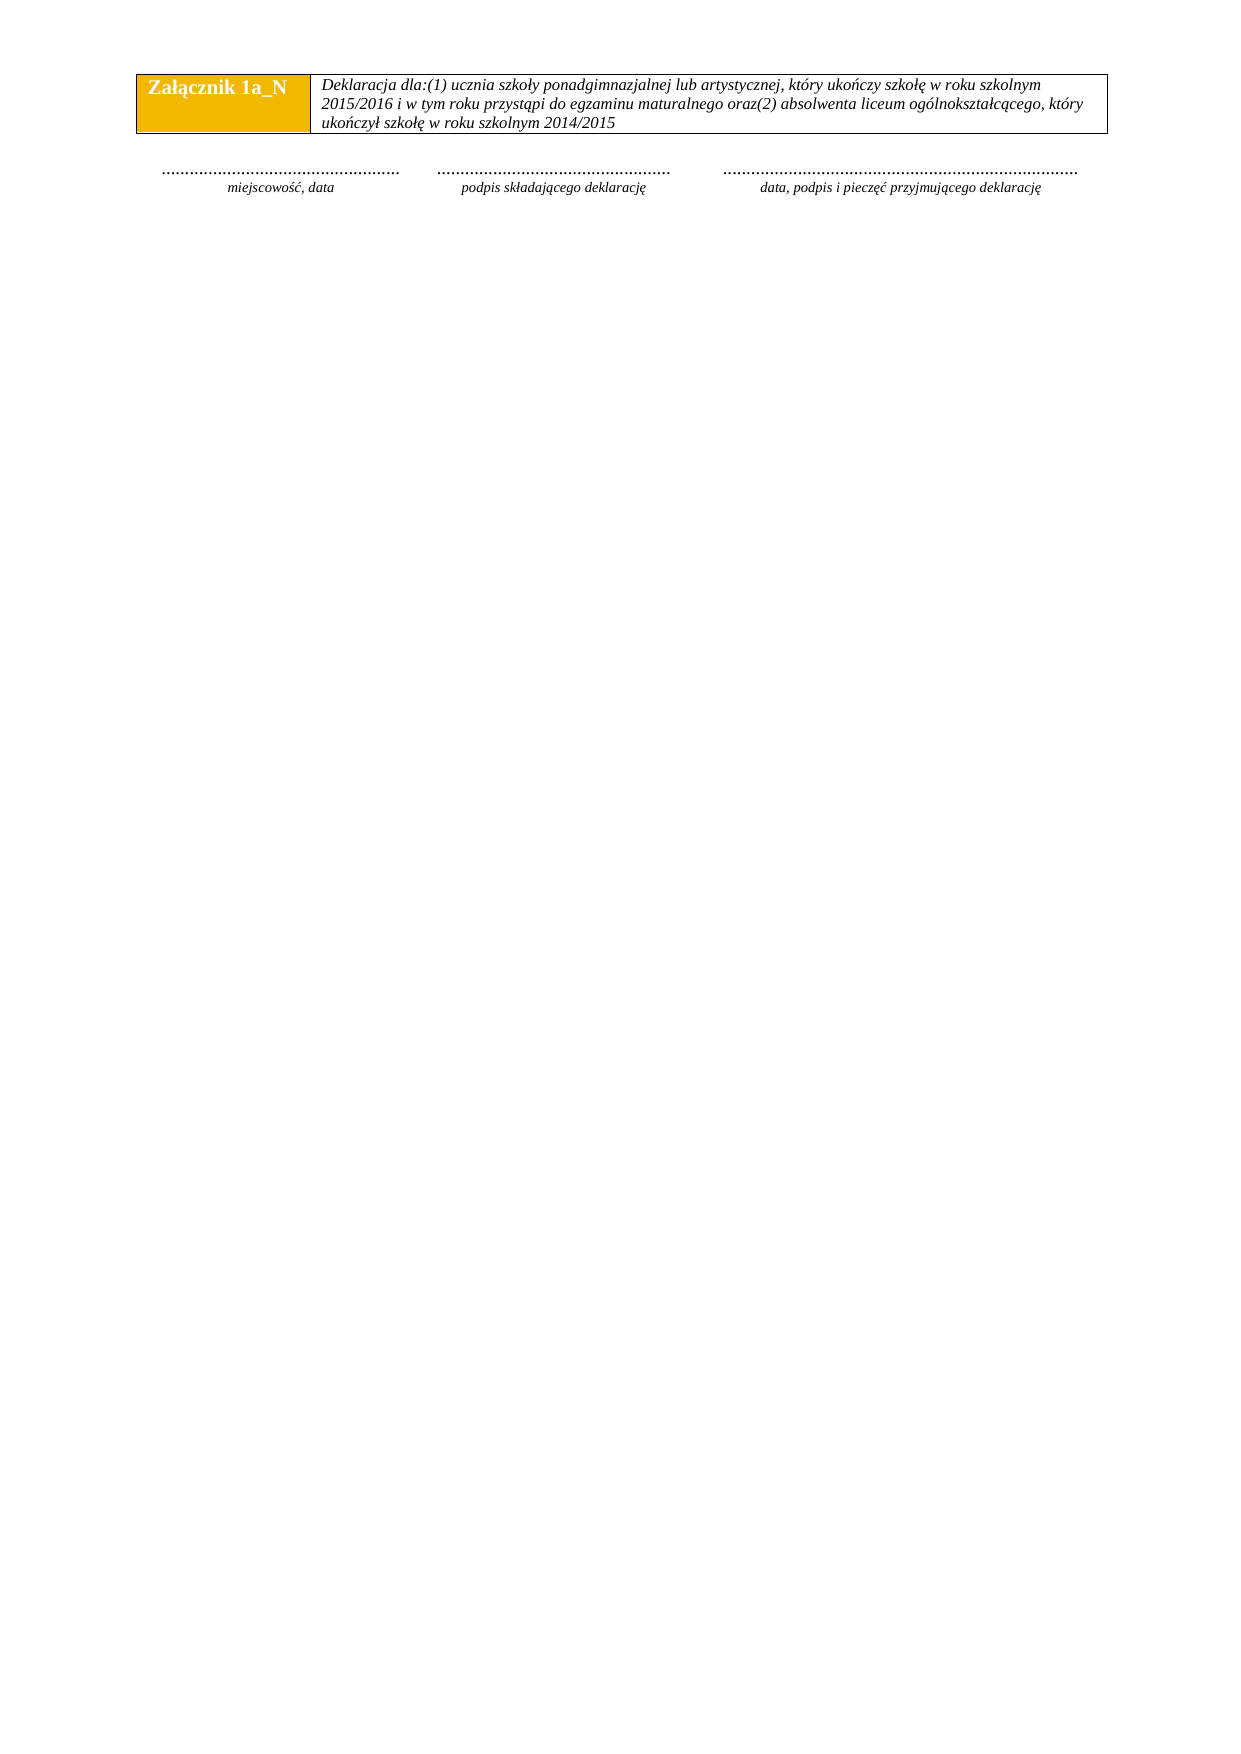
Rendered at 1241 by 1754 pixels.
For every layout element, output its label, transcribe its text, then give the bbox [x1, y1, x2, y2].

table_cell data, podpis i pieczęć przyjmującego deklarację [694, 179, 1107, 195]
table_header ................................................... [148, 157, 413, 179]
table_cell miejscowość, data [148, 179, 413, 195]
table_cell podpis składającego deklarację [414, 179, 694, 195]
table_header ............................................................................ [694, 157, 1107, 179]
table_header .................................................. [414, 157, 694, 179]
